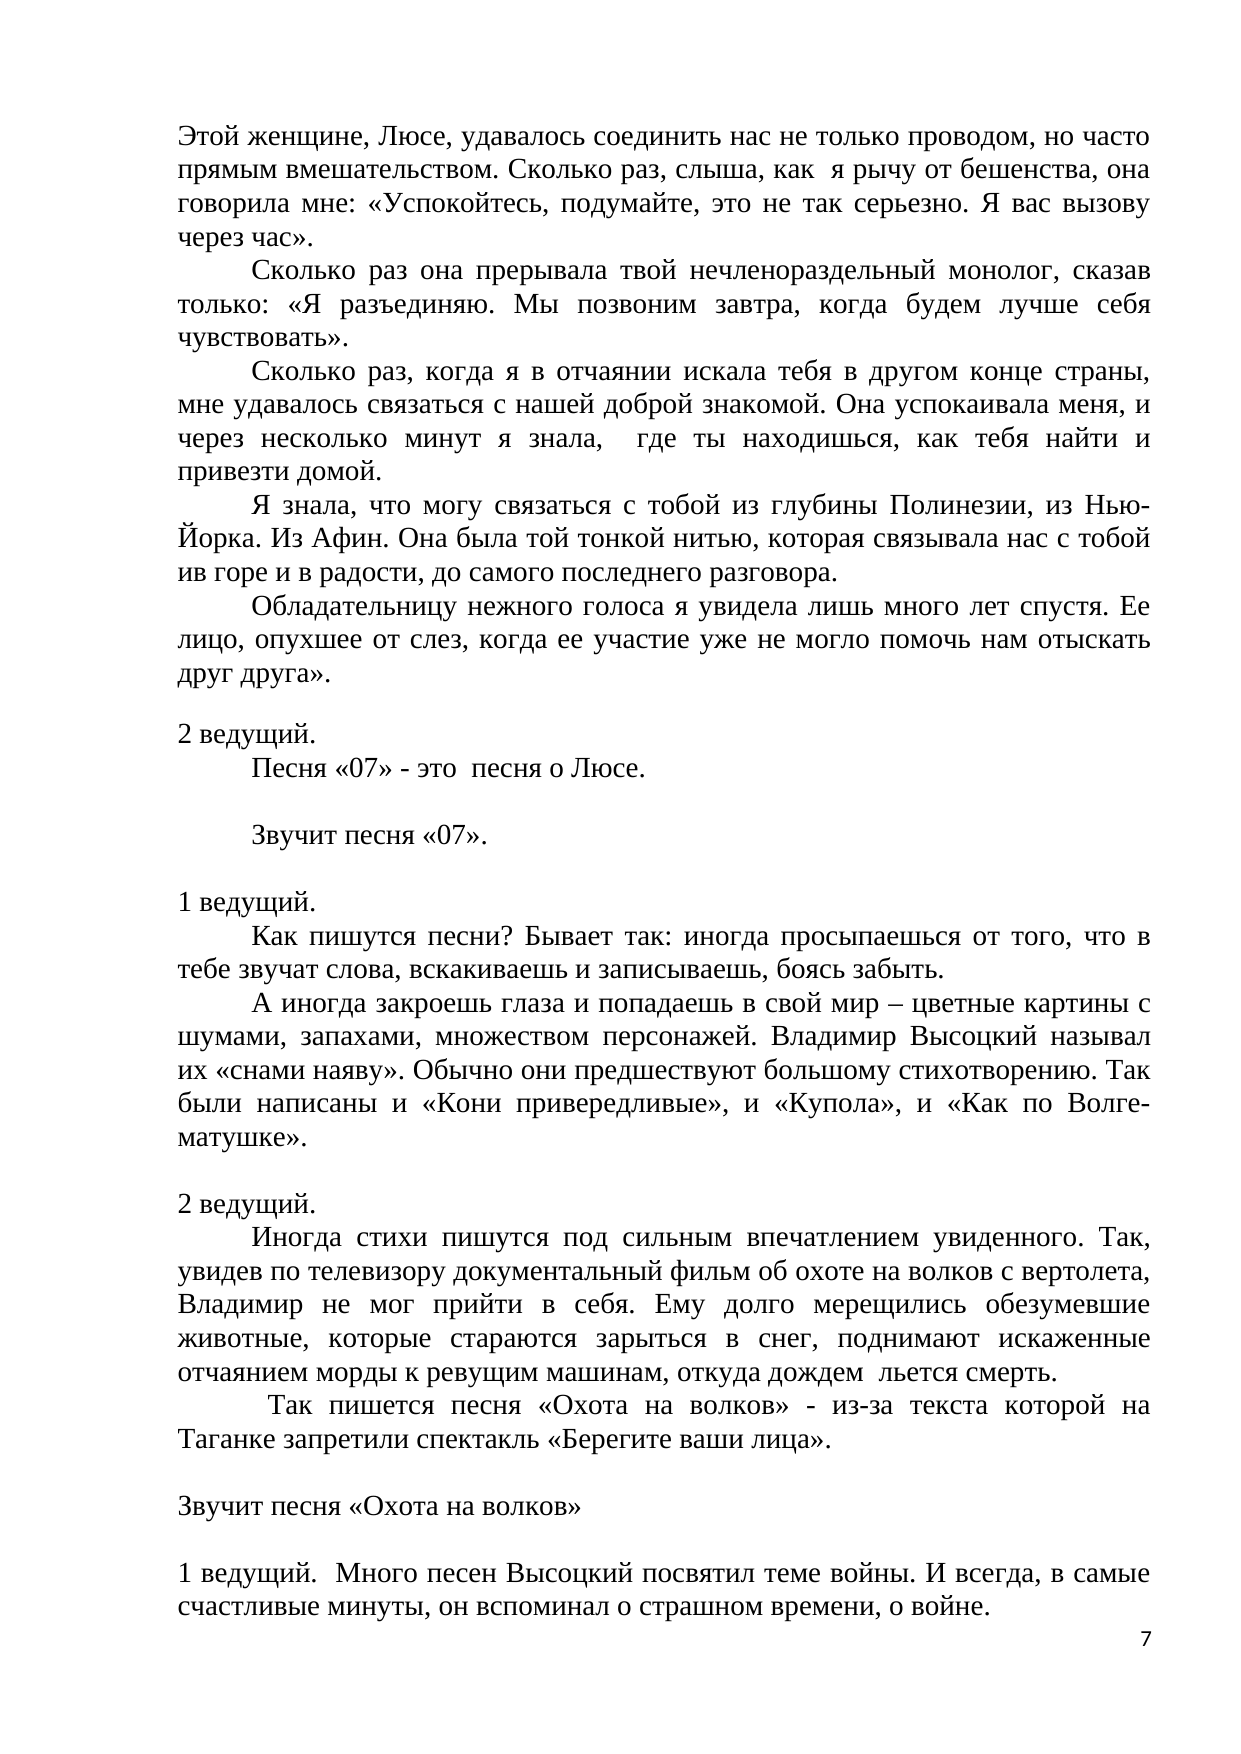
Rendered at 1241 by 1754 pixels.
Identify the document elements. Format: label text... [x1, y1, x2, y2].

text Песня «07» - это песня о Люсе. [177, 750, 1152, 783]
text Как пишутся песни? Бывает так: иногда просыпаешься от того, что в тебе звучат слова, вскакиваешь и записываешь, боясь забыть. [177, 918, 1152, 985]
text 1 ведущий. [177, 884, 1152, 918]
text Обладательницу нежного голоса я увидела лишь много лет спустя. Ее лицо, опухшее от слез, когда ее участие уже не могло помочь нам отыскать друг друга». [177, 588, 1152, 688]
text Я знала, что могу связаться с тобой из глубины Полинезии, из Нью-Йорка. Из Афин. Она была той тонкой нитью, которая связывала нас с тобой ив горе и в радости, до самого последнего разговора. [177, 487, 1152, 588]
text Сколько раз, когда я в отчаянии искала тебя в другом конце страны, мне удавалось связаться с нашей доброй знакомой. Она успокаивала меня, и через несколько минут я знала, где ты находишься, как тебя найти и привезти домой. [177, 353, 1152, 487]
text Иногда стихи пишутся под сильным впечатлением увиденного. Так, увидев по телевизору документальный фильм об охоте на волков с вертолета, Владимир не мог прийти в себя. Ему долго мерещились обезумевшие животные, которые стараются зарыться в снег, поднимают искаженные отчаянием морды к ревущим машинам, откуда дождем льется смерть. [177, 1219, 1152, 1387]
text Так пишется песня «Охота на волков» - из-за текста которой на Таганке запретили спектакль «Берегите ваши лица». [177, 1387, 1152, 1454]
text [177, 118, 1152, 252]
text Звучит песня «Охота на волков» [177, 1488, 1152, 1521]
text 2 ведущий. [177, 1186, 1152, 1219]
text 2 ведущий. [177, 716, 1152, 750]
text 1 ведущий. Много песен Высоцкий посвятил теме войны. И всегда, в самые счастливые минуты, он вспоминал о страшном времени, о войне. [177, 1555, 1152, 1622]
text Сколько раз она прерывала твой нечленораздельный монолог, сказав только: «Я разъединяю. Мы позвоним завтра, когда будем лучше себя чувствовать». [177, 252, 1152, 353]
text Звучит песня «07». [177, 817, 1152, 851]
text А иногда закроешь глаза и попадаешь в свой мир – цветные картины с шумами, запахами, множеством персонажей. Владимир Высоцкий называл их «снами наяву». Обычно они предшествуют большому стихотворению. Так были написаны и «Кони привередливые», и «Купола», и «Как по Волге-матушке». [177, 985, 1152, 1152]
